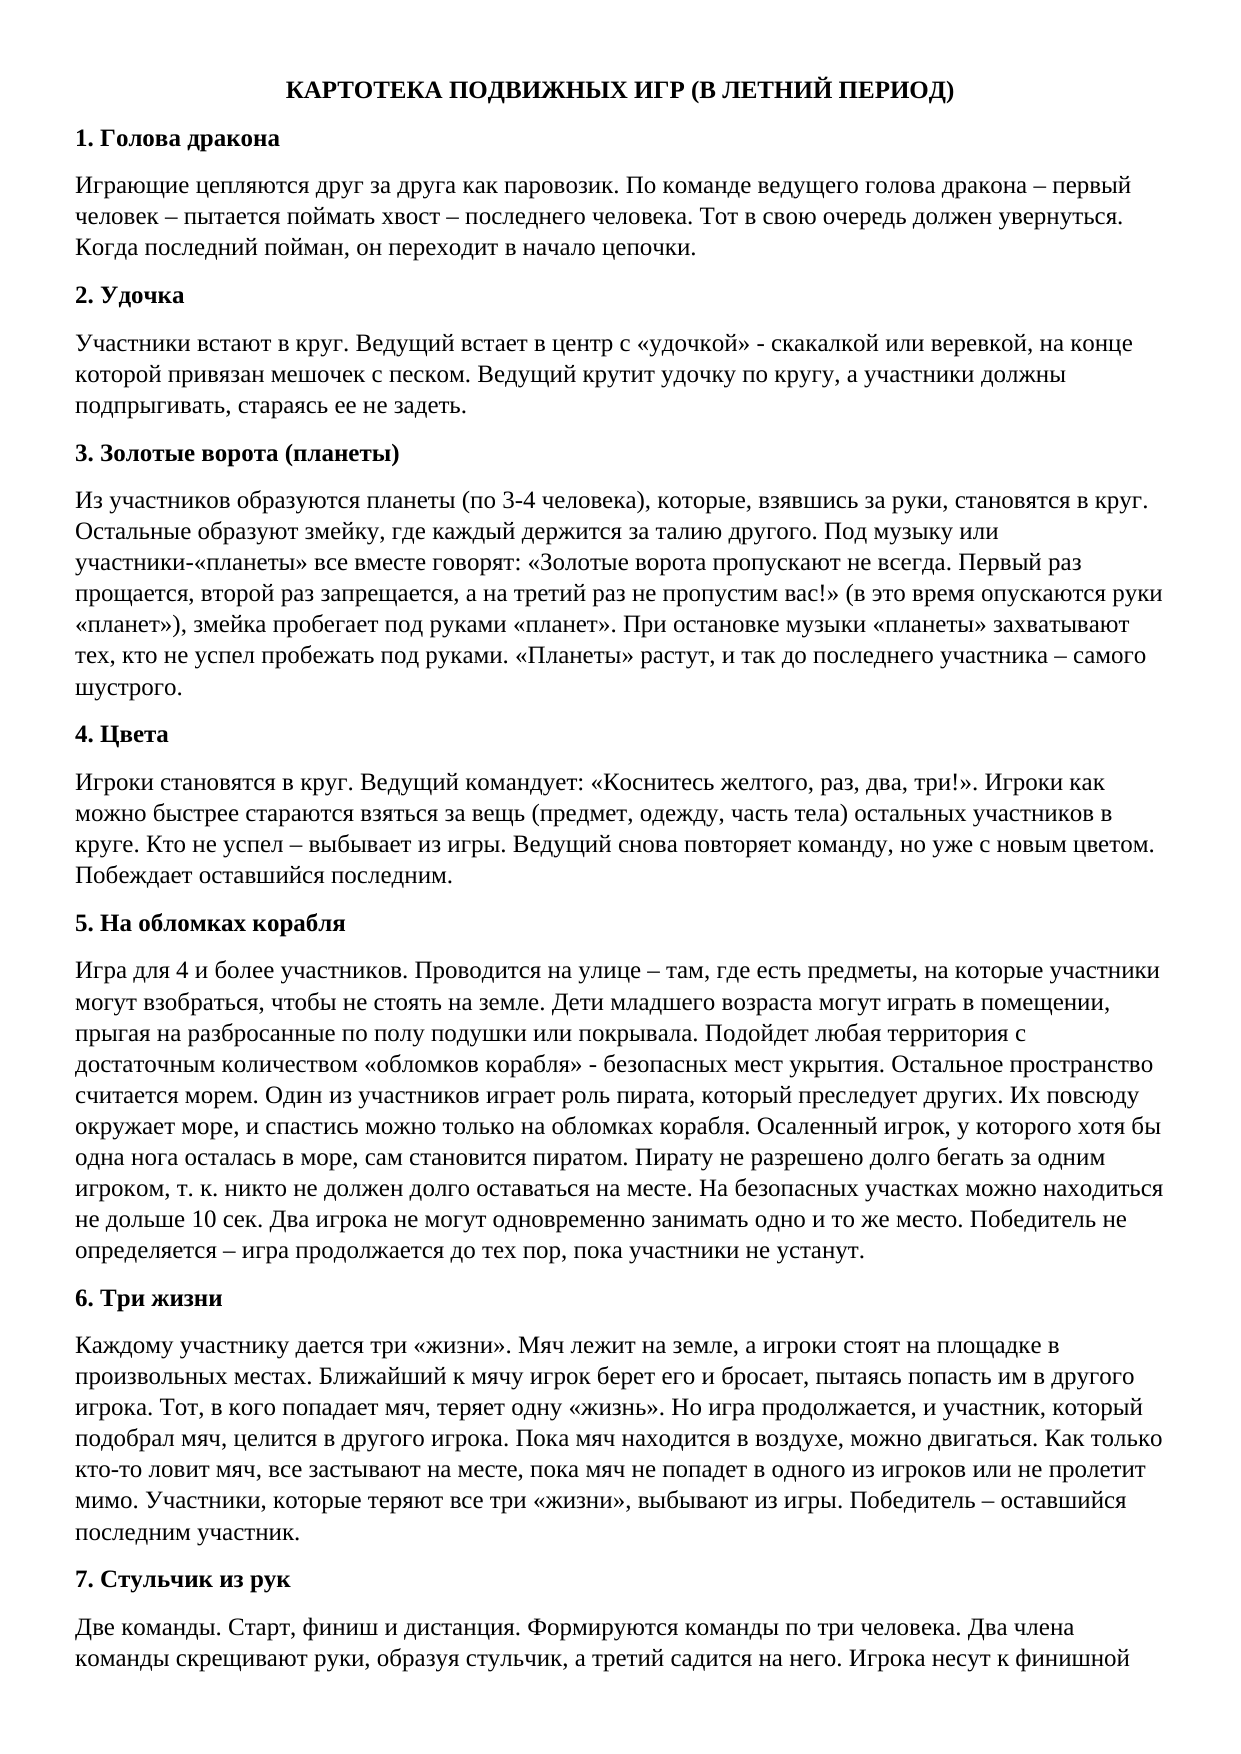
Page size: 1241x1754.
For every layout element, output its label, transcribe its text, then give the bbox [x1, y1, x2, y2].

text Игра для 4 и более участников. Проводится на улице – там, где есть предметы, на которые участники могут взобраться, чтобы не стоять на земле. Дети младшего возраста могут играть в помещении, прыгая на разбросанные по полу подушки или покрывала. Подойдет любая территория с достаточным количеством «обломков корабля» - безопасных мест укрытия. Остальное пространство считается морем. Один из участников играет роль пирата, который преследует других. Их повсюду окружает море, и спастись можно только на обломках корабля. Осаленный игрок, у которого хотя бы одна нога осталась в море, сам становится пиратом. Пирату не разрешено долго бегать за одним игроком, т. к. никто не должен долго оставаться на месте. На безопасных участках можно находиться не дольше 10 сек. Два игрока не могут одновременно занимать одно и то же место. Победитель не определяется – игра продолжается до тех пор, пока участники не устанут. [75, 956, 1165, 1264]
text 7. Стульчик из рук [75, 1564, 1165, 1593]
text КАРТОТЕКА ПОДВИЖНЫХ ИГР (В ЛЕТНИЙ ПЕРИОД) [75, 75, 1165, 104]
text Из участников образуются планеты (по 3-4 человека), которые, взявшись за руки, становятся в круг. Остальные образуют змейку, где каждый держится за талию другого. Под музыку или участники-«планеты» все вместе говорят: «Золотые ворота пропускают не всегда. Первый раз прощается, второй раз запрещается, а на третий раз не пропустим вас!» (в это время опускаются руки «планет»), змейка пробегает под руками «планет». При остановке музыки «планеты» захватывают тех, кто не успел пробежать под руками. «Планеты» растут, и так до последнего участника – самого шустрого. [75, 485, 1165, 700]
text 6. Три жизни [75, 1283, 1165, 1311]
text 1. Голова дракона [75, 123, 1165, 151]
text 5. На обломках корабля [75, 908, 1165, 937]
text 4. Цвета [75, 719, 1165, 748]
text 3. Золотые ворота (планеты) [75, 438, 1165, 466]
text Участники встают в круг. Ведущий встает в центр с «удочкой» - скакалкой или веревкой, на конце которой привязан мешочек с песком. Ведущий крутит удочку по кругу, а участники должны подпрыгивать, стараясь ее не задеть. [75, 328, 1165, 419]
text 2. Удочка [75, 280, 1165, 309]
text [75, 1612, 1165, 1672]
text Играющие цепляются друг за друга как паровозик. По команде ведущего голова дракона – первый человек – пытается поймать хвост – последнего человека. Тот в свою очередь должен увернуться. Когда последний пойман, он переходит в начало цепочки. [75, 170, 1165, 261]
text Каждому участнику дается три «жизни». Мяч лежит на земле, а игроки стоят на площадке в произвольных местах. Ближайший к мячу игрок берет его и бросает, пытаясь попасть им в другого игрока. Тот, в кого попадает мяч, теряет одну «жизнь». Но игра продолжается, и участник, который подобрал мяч, целится в другого игрока. Пока мяч находится в воздухе, можно двигаться. Как только кто-то ловит мяч, все застывают на месте, пока мяч не попадет в одного из игроков или не пролетит мимо. Участники, которые теряют все три «жизни», выбывают из игры. Победитель – оставшийся последним участник. [75, 1330, 1165, 1545]
text Игроки становятся в круг. Ведущий командует: «Коснитесь желтого, раз, два, три!». Игроки как можно быстрее стараются взяться за вещь (предмет, одежду, часть тела) остальных участников в круге. Кто не успел – выбывает из игры. Ведущий снова повторяет команду, но уже с новым цветом. Побеждает оставшийся последним. [75, 767, 1165, 889]
